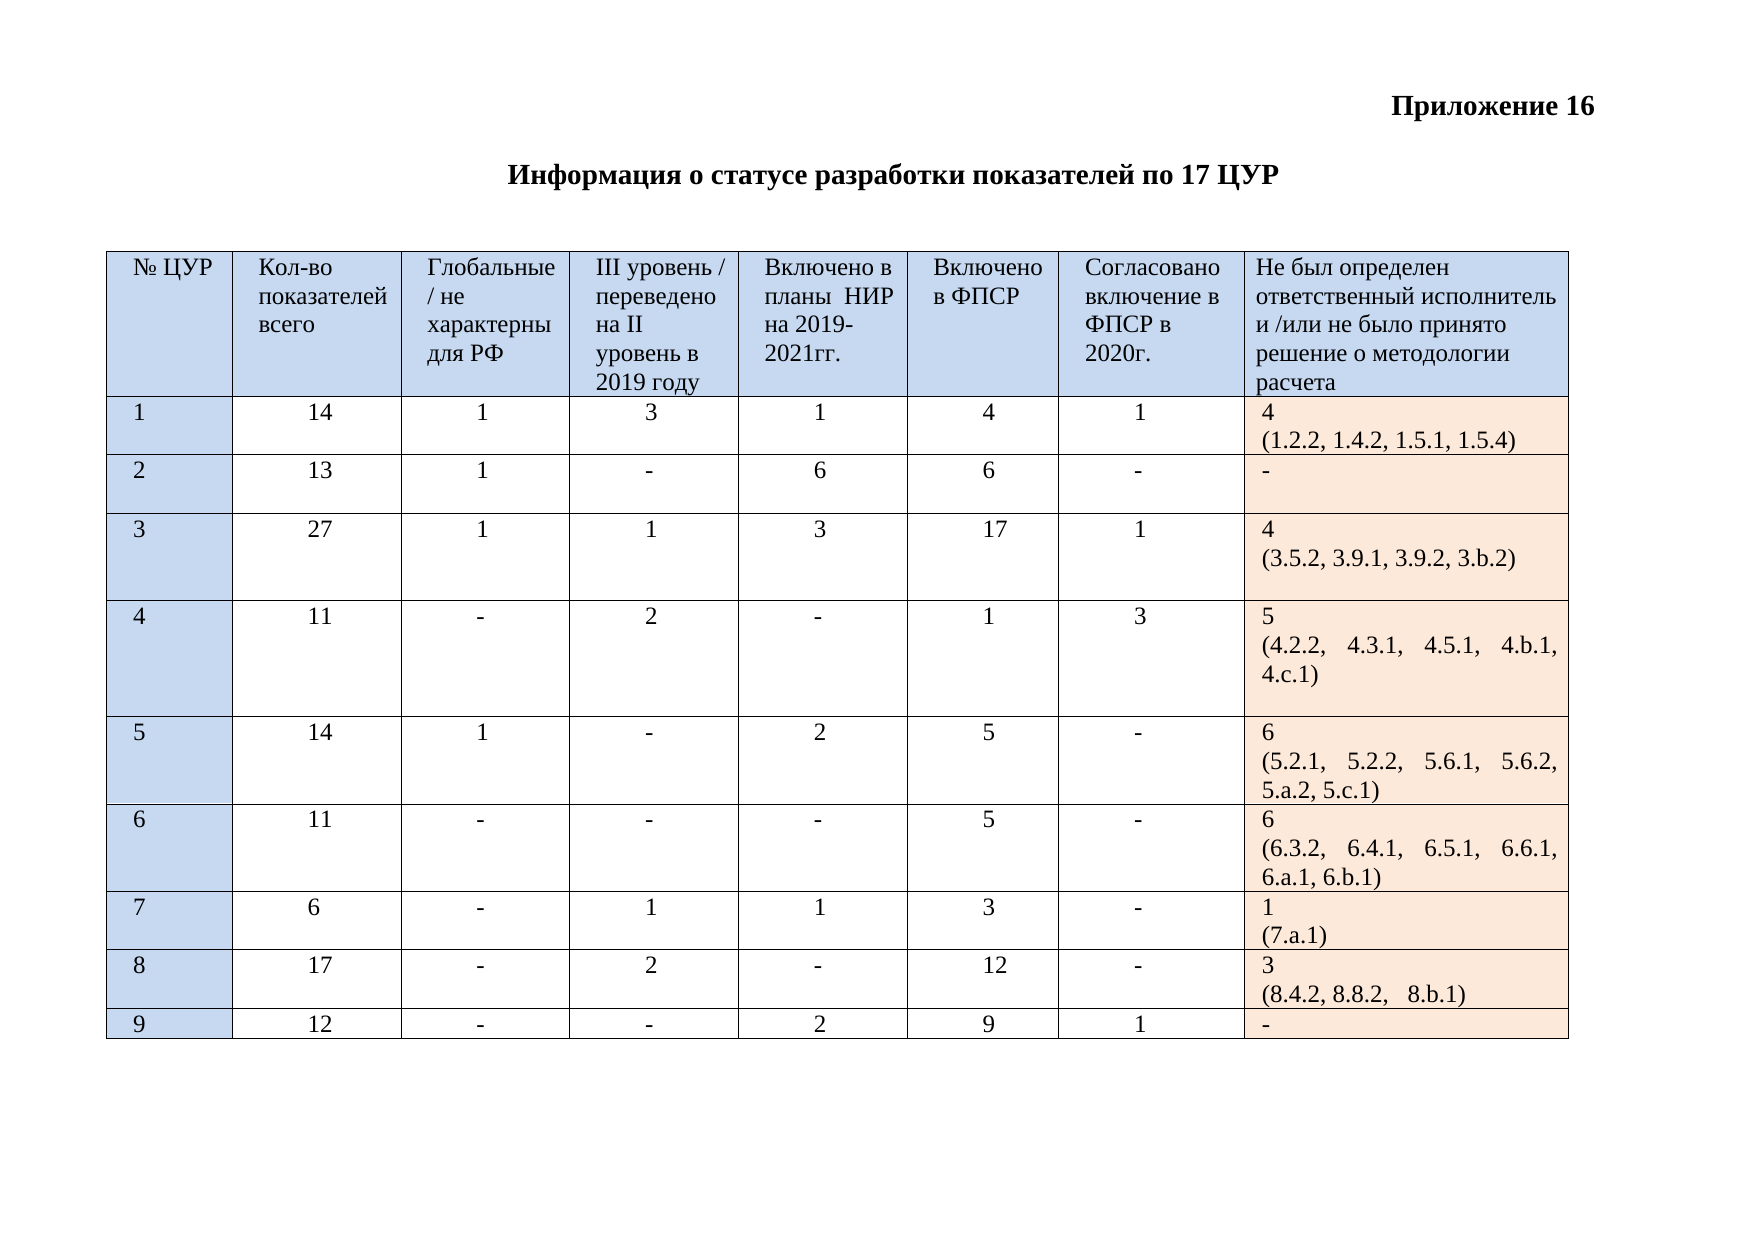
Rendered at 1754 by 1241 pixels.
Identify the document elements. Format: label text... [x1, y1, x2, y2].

table_header III уровень / переведено на II уровень в 2019 году [570, 252, 738, 396]
table_cell 1 [402, 717, 569, 803]
table_cell 9 [908, 1009, 1058, 1038]
table_cell 17 [233, 950, 401, 1008]
table_cell 1 [402, 455, 569, 513]
table_cell 1 [570, 892, 738, 949]
table_cell - [402, 1009, 569, 1038]
table_cell - [739, 805, 907, 891]
table_cell - [1059, 455, 1244, 513]
table_cell 1 [570, 514, 738, 600]
table_cell 1 [402, 397, 569, 454]
table_header Включено в ФПСР [908, 252, 1058, 396]
table_cell 14 [233, 717, 401, 803]
table_cell 1 [908, 601, 1058, 716]
table_cell 3 [107, 514, 232, 600]
table_cell - [739, 950, 907, 1008]
table_cell 3 [908, 892, 1058, 949]
table_cell 6 [233, 892, 401, 949]
table_cell 1 (7.a.1) [1245, 892, 1568, 949]
table_cell 5 [908, 805, 1058, 891]
table_cell 3 [739, 514, 907, 600]
table_header Не был определен ответственный исполнитель и /или не было принято решение о методологии расчета [1245, 252, 1568, 396]
table_cell 3 [1059, 601, 1244, 716]
table_cell 5 [908, 717, 1058, 803]
text Приложение 16 [118, 88, 1595, 122]
table_cell - [570, 455, 738, 513]
table_cell 1 [402, 514, 569, 600]
table_cell 4 (3.5.2, 3.9.1, 3.9.2, 3.b.2) [1245, 514, 1568, 600]
table_cell 1 [739, 397, 907, 454]
table_header Кол-во показателей всего [233, 252, 401, 396]
table_cell - [1059, 950, 1244, 1008]
table_cell 2 [739, 1009, 907, 1038]
table_cell 12 [908, 950, 1058, 1008]
table_cell - [1245, 455, 1568, 513]
table_cell - [1059, 717, 1244, 803]
table_cell 11 [233, 805, 401, 891]
table_cell 4 [107, 601, 232, 716]
table_cell 14 [233, 397, 401, 454]
table_cell 9 [107, 1009, 232, 1038]
table_cell - [1059, 892, 1244, 949]
table_cell - [402, 805, 569, 891]
table_cell - [570, 805, 738, 891]
table_header Глобальные / не характерны для РФ [402, 252, 569, 396]
table_cell 1 [1059, 397, 1244, 454]
table_cell 1 [107, 397, 232, 454]
table_header Включено в планы НИР на 2019-2021гг. [739, 252, 907, 396]
table_cell - [402, 601, 569, 716]
table_cell 4 [908, 397, 1058, 454]
table_cell 13 [233, 455, 401, 513]
table_cell 11 [233, 601, 401, 716]
table_cell 8 [107, 950, 232, 1008]
table_cell 5 [107, 717, 232, 803]
table_cell 17 [908, 514, 1058, 600]
table_cell 27 [233, 514, 401, 600]
table_cell 2 [570, 601, 738, 716]
table_cell - [739, 601, 907, 716]
text Информация о статусе разработки показателей по 17 ЦУР [118, 157, 1595, 191]
table_cell - [570, 1009, 738, 1038]
table_header Согласовано включение в ФПСР в 2020г. [1059, 252, 1244, 396]
table_cell 6 [739, 455, 907, 513]
table_cell 5 (4.2.2, 4.3.1, 4.5.1, 4.b.1, 4.c.1) [1245, 601, 1568, 716]
table_cell 3 [570, 397, 738, 454]
table_cell 7 [107, 892, 232, 949]
table_cell - [570, 717, 738, 803]
table_cell 6 (6.3.2, 6.4.1, 6.5.1, 6.6.1, 6.а.1, 6.b.1) [1245, 805, 1568, 891]
table_cell 3 (8.4.2, 8.8.2, 8.b.1) [1245, 950, 1568, 1008]
table_header № ЦУР [107, 252, 232, 396]
table_cell 1 [1059, 1009, 1244, 1038]
table_cell 1 [1059, 514, 1244, 600]
table_cell 6 [107, 805, 232, 891]
table_cell 2 [739, 717, 907, 803]
table_cell - [402, 892, 569, 949]
table_cell - [402, 950, 569, 1008]
table_cell - [1059, 805, 1244, 891]
table_cell 4 (1.2.2, 1.4.2, 1.5.1, 1.5.4) [1245, 397, 1568, 454]
table_cell 1 [739, 892, 907, 949]
table_cell 6 (5.2.1, 5.2.2, 5.6.1, 5.6.2, 5.а.2, 5.с.1) [1245, 717, 1568, 803]
table_cell 6 [908, 455, 1058, 513]
table_cell 2 [107, 455, 232, 513]
table_cell 2 [570, 950, 738, 1008]
table_cell - [1245, 1009, 1568, 1038]
table_cell 12 [233, 1009, 401, 1038]
